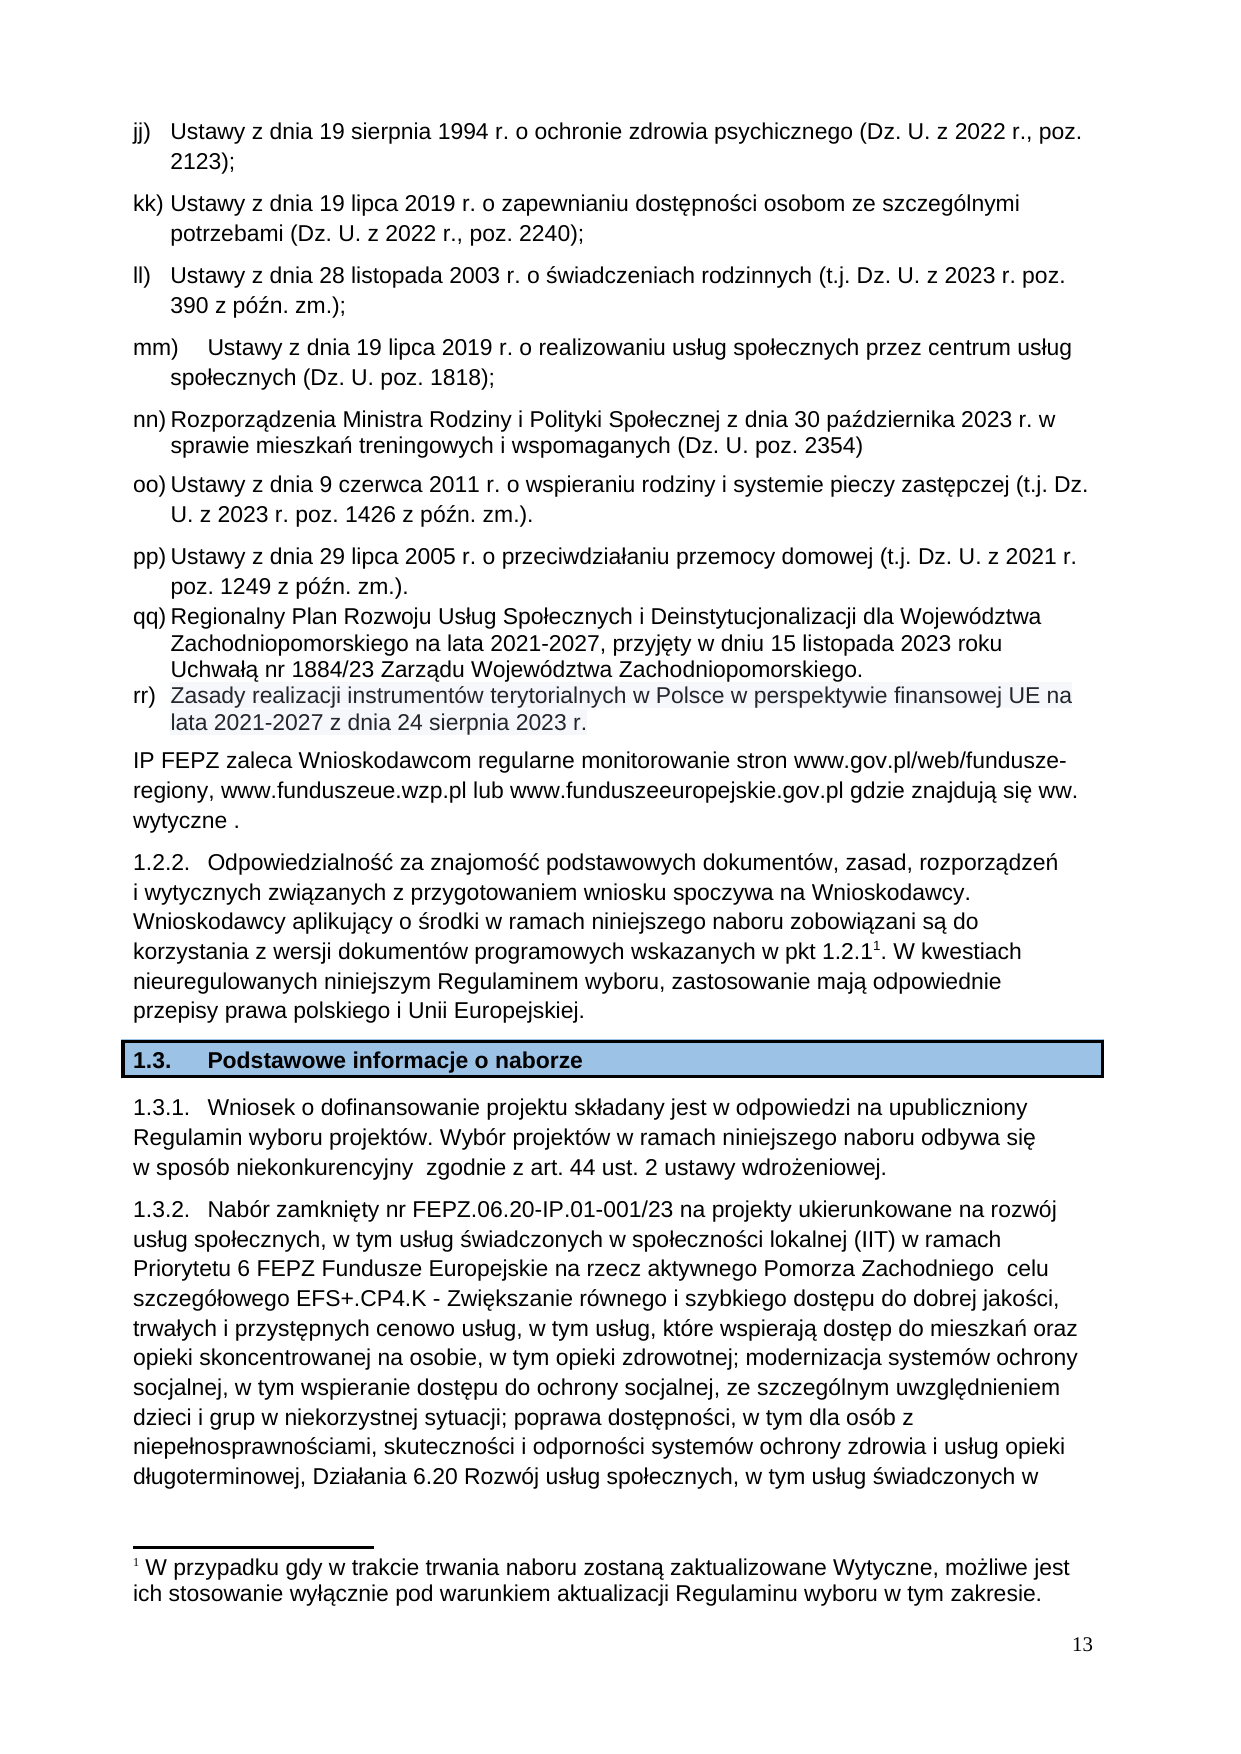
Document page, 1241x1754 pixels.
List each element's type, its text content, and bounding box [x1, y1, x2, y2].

list Ustawy z dnia 29 lipca 2005 r. o przeciwdziałaniu przemocy domowej (t.j. Dz. U. z 2021 r. poz. 1249 z późn. zm.). [133, 543, 1092, 599]
list Ustawy z dnia 19 lipca 2019 r. o zapewnianiu dostępności osobom ze szczególnymi potrzebami (Dz. U. z 2022 r., poz. 2240); [133, 190, 1092, 246]
list Ustawy z dnia 19 sierpnia 1994 r. o ochronie zdrowia psychicznego (Dz. U. z 2022 r., poz. 2123); [133, 118, 1092, 174]
list Zasady realizacji instrumentów terytorialnych w Polsce w perspektywie finansowej UE na lata 2021-2027 z dnia 24 sierpnia 2023 r. [133, 682, 1092, 735]
list Ustawy z dnia 28 listopada 2003 r. o świadczeniach rodzinnych (t.j. Dz. U. z 2023 r. poz. 390 z późn. zm.); [133, 262, 1092, 318]
list Odpowiedzialność za znajomość podstawowych dokumentów, zasad, rozporządzeń i wytycznych związanych z przygotowaniem wniosku spoczywa na Wnioskodawcy. Wnioskodawcy aplikujący o środki w ramach niniejszego naboru zobowiązani są do korzystania z wersji dokumentów programowych wskazanych w pkt 1.2.1. W kwestiach nieuregulowanych niniejszym Regulaminem wyboru, zastosowanie mają odpowiednie przepisy prawa polskiego i Unii Europejskiej. [133, 849, 1092, 1024]
subtitle Podstawowe informacje o naborze [125, 1043, 1101, 1075]
list Regionalny Plan Rozwoju Usług Społecznych i Deinstytucjonalizacji dla Województwa Zachodniopomorskiego na lata 2021-2027, przyjęty w dniu 15 listopada 2023 roku Uchwałą nr 1884/23 Zarządu Województwa Zachodniopomorskiego. [133, 603, 1092, 682]
list Ustawy z dnia 9 czerwca 2011 r. o wspieraniu rodziny i systemie pieczy zastępczej (t.j. Dz. U. z 2023 r. poz. 1426 z późn. zm.). [133, 471, 1092, 527]
list Ustawy z dnia 19 lipca 2019 r. o realizowaniu usług społecznych przez centrum usług społecznych (Dz. U. poz. 1818); [133, 334, 1092, 390]
list Wniosek o dofinansowanie projektu składany jest w odpowiedzi na upubliczniony Regulamin wyboru projektów. Wybór projektów w ramach niniejszego naboru odbywa się w sposób niekonkurencyjny zgodnie z art. 44 ust. 2 ustawy wdrożeniowej. [133, 1094, 1092, 1180]
text IP FEPZ zaleca Wnioskodawcom regularne monitorowanie stron www.gov.pl/web/fundusze-regiony, www.funduszeue.wzp.pl lub www.funduszeeuropejskie.gov.pl gdzie znajdują się ww. wytyczne . [133, 747, 1092, 833]
list Rozporządzenia Ministra Rodziny i Polityki Społecznej z dnia 30 października 2023 r. w sprawie mieszkań treningowych i wspomaganych (Dz. U. poz. 2354) [133, 406, 1092, 458]
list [133, 1196, 1092, 1489]
